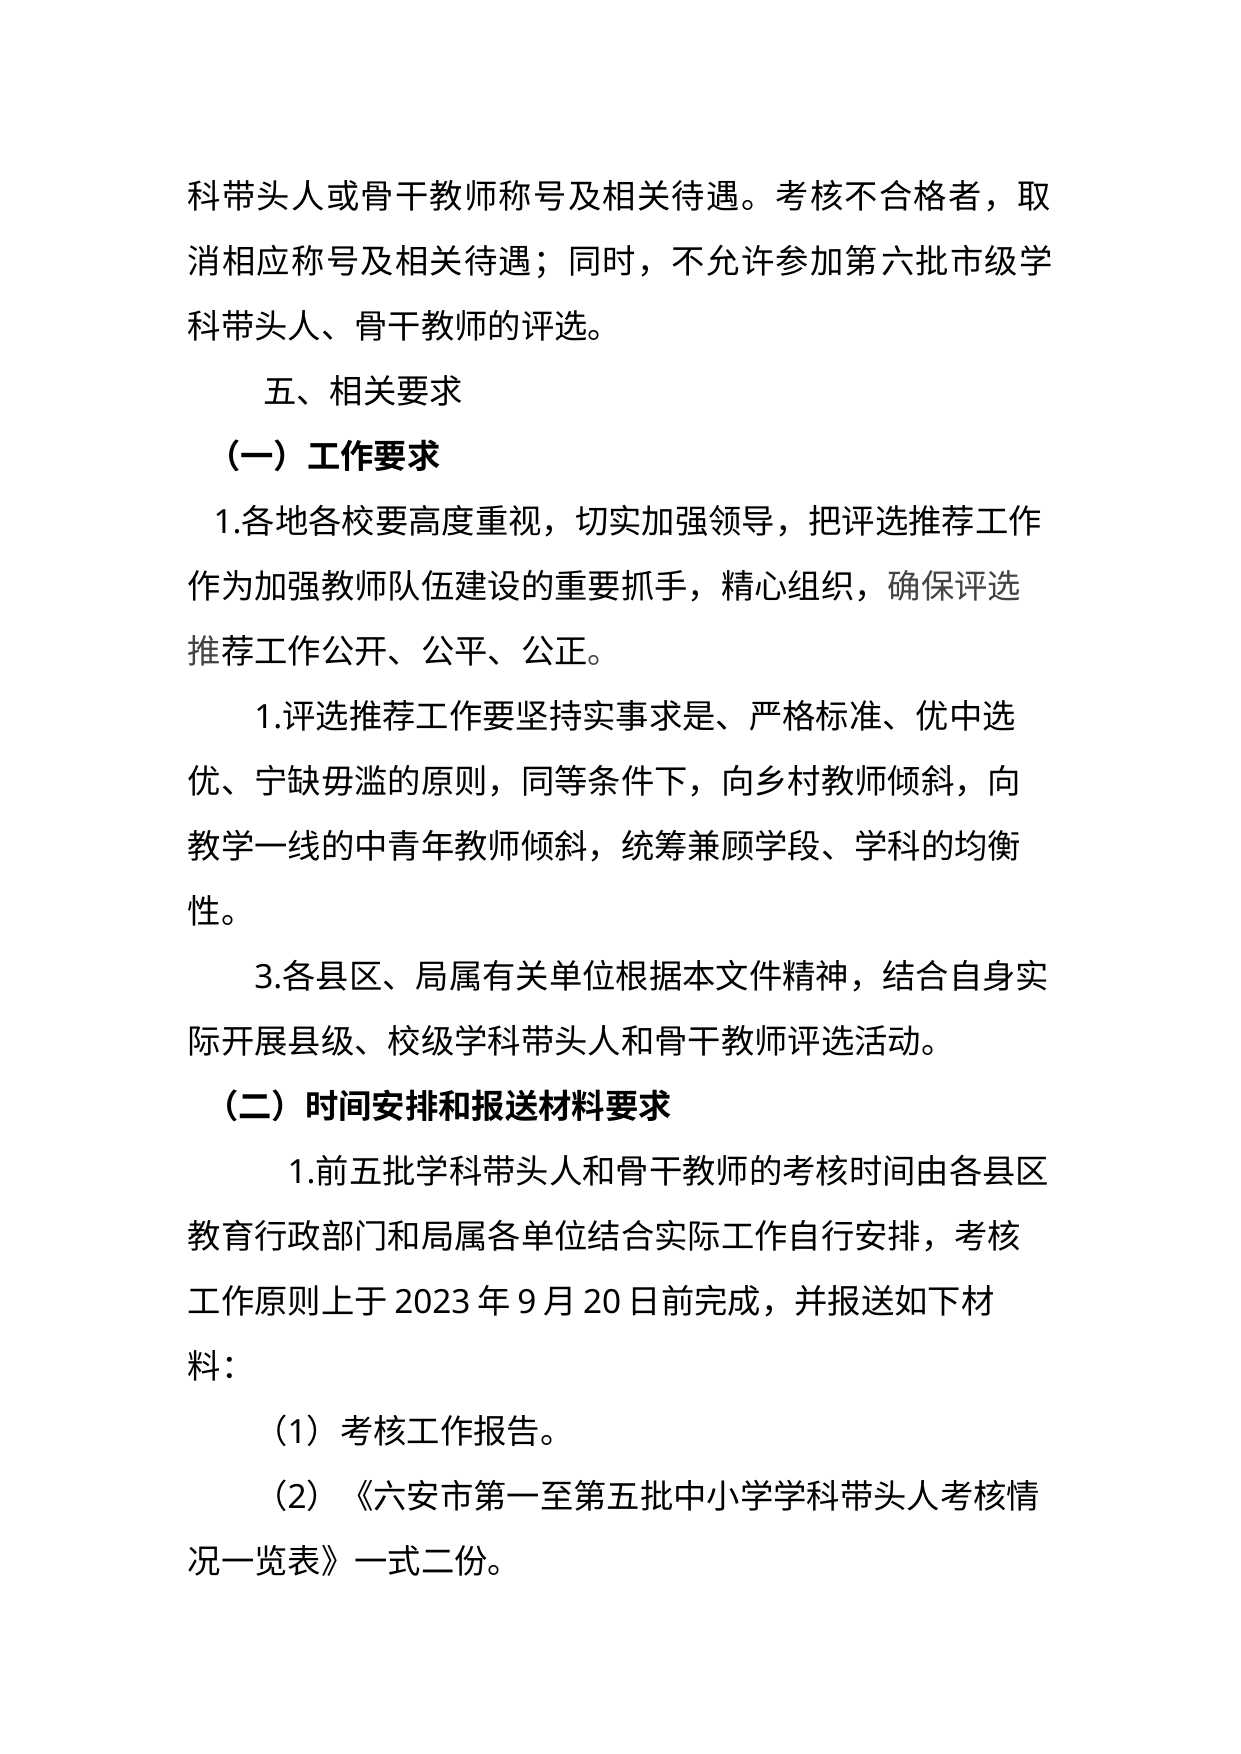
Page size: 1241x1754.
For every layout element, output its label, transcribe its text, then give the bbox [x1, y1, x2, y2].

text （一）工作要求 [187, 422, 1053, 487]
text （1）考核工作报告。 [187, 1397, 1053, 1462]
list 3.各县区、局属有关单位根据本文件精神，结合自身实际开展县级、校级学科带头人和骨干教师评选活动。 [187, 942, 1053, 1072]
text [187, 162, 1053, 357]
text （二）时间安排和报送材料要求 [187, 1072, 1053, 1137]
text 五、相关要求 [187, 357, 1053, 422]
list 评选推荐工作要坚持实事求是、严格标准、优中选优、宁缺毋滥的原则，同等条件下，向乡村教师倾斜，向教学一线的中青年教师倾斜，统筹兼顾学段、学科的均衡性。 [187, 682, 1053, 942]
text 1.前五批学科带头人和骨干教师的考核时间由各县区教育行政部门和局属各单位结合实际工作自行安排，考核工作原则上于2023年9月20日前完成，并报送如下材料： [187, 1137, 1053, 1397]
text 1.各地各校要高度重视，切实加强领导，把评选推荐工作作为加强教师队伍建设的重要抓手，精心组织，确保评选推荐工作公开、公平、公正。 [187, 487, 1053, 682]
text （2）《六安市第一至第五批中小学学科带头人考核情况一览表》一式二份。 [187, 1462, 1053, 1592]
